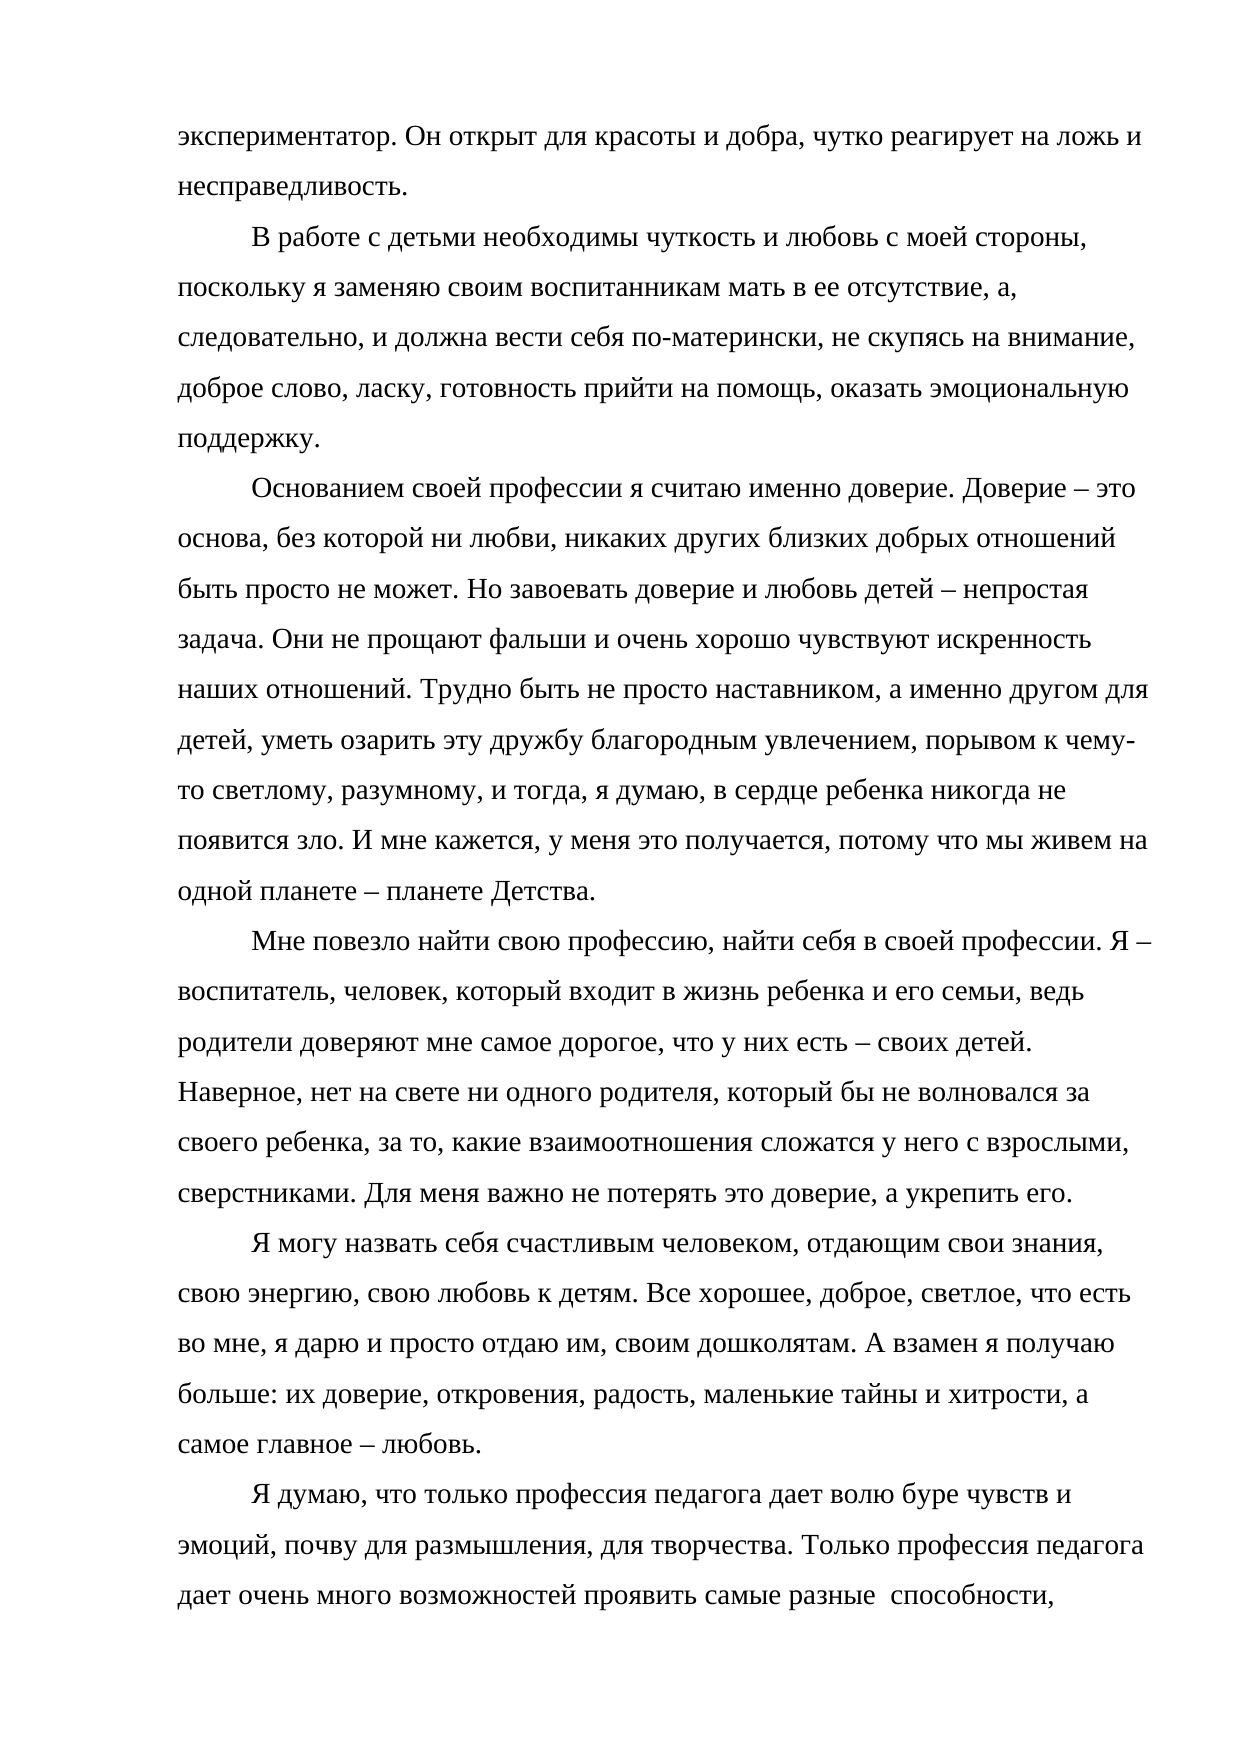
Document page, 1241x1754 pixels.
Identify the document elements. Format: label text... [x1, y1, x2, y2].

text Основанием своей профессии я считаю именно доверие. Доверие – это основа, без которой ни любви, никаких других близких добрых отношений быть просто не может. Но завоевать доверие и любовь детей – непростая задача. Они не прощают фальши и очень хорошо чувствуют искренность наших отношений. Трудно быть не просто наставником, а именно другом для детей, уметь озарить эту дружбу благородным увлечением, порывом к чему-то светлому, разумному, и тогда, я думаю, в сердце ребенка никогда не появится зло. И мне кажется, у меня это получается, потому что мы живем на одной планете – планете Детства. [177, 470, 1152, 906]
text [177, 1477, 1152, 1611]
text В работе с детьми необходимы чуткость и любовь с моей стороны, поскольку я заменяю своим воспитанникам мать в ее отсутствие, а, следовательно, и должна вести себя по-матерински, не скупясь на внимание, доброе слово, ласку, готовность прийти на помощь, оказать эмоциональную поддержку. [177, 219, 1152, 453]
text Мне повезло найти свою профессию, найти себя в своей профессии. Я – воспитатель, человек, который входит в жизнь ребенка и его семьи, ведь родители доверяют мне самое дорогое, что у них есть – своих детей. Наверное, нет на свете ни одного родителя, который бы не волновался за своего ребенка, за то, какие взаимоотношения сложатся у него с взрослыми, сверстниками. Для меня важно не потерять это доверие, а укрепить его. [177, 923, 1152, 1208]
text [177, 118, 1152, 202]
text Я могу назвать себя счастливым человеком, отдающим свои знания, свою энергию, свою любовь к детям. Все хорошее, доброе, светлое, что есть во мне, я дарю и просто отдаю им, своим дошколятам. А взамен я получаю больше: их доверие, откровения, радость, маленькие тайны и хитрости, а самое главное – любовь. [177, 1225, 1152, 1460]
